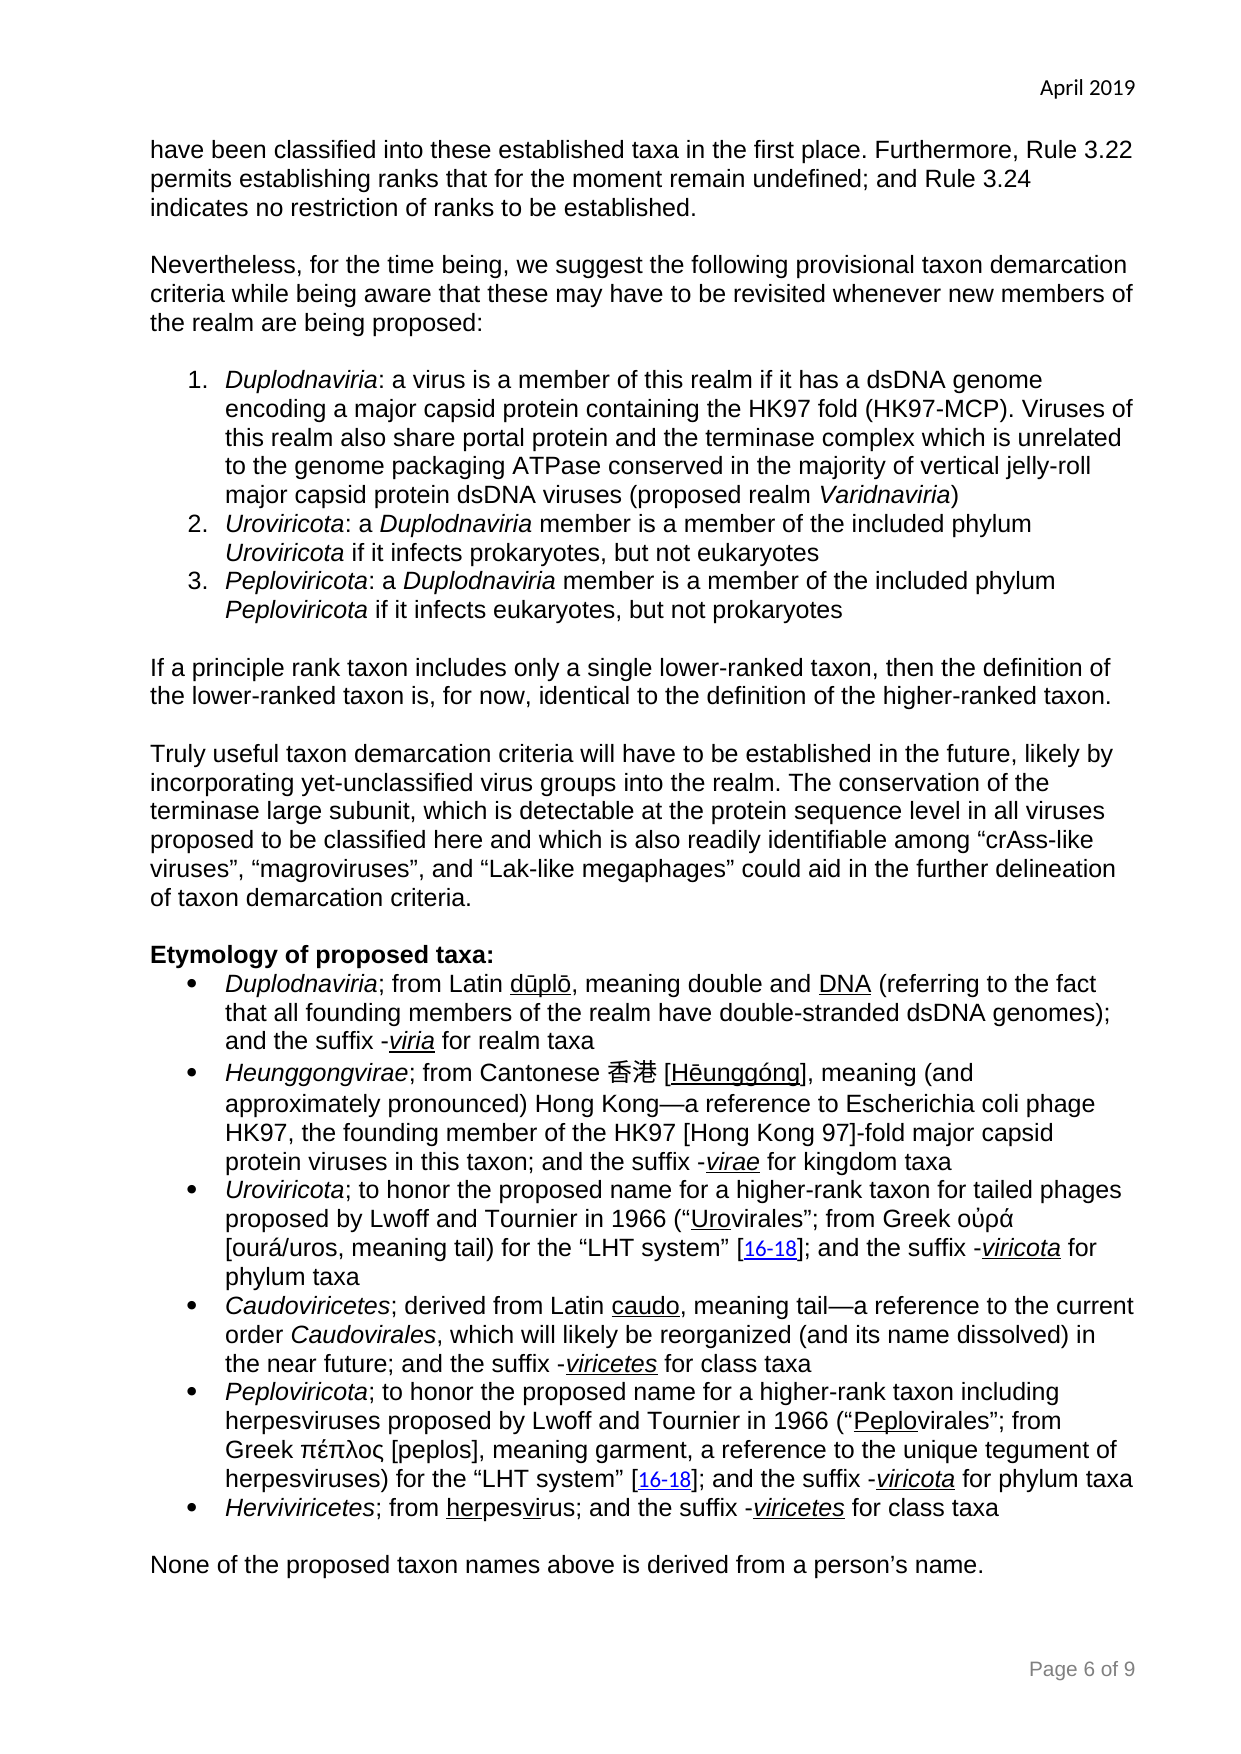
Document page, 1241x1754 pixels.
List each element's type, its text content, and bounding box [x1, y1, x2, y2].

text Nevertheless, for the time being, we suggest the following provisional taxon demarcation criteria while being aware that these may have to be revisited whenever new members of the realm are being proposed: [150, 250, 1135, 336]
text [150, 135, 1135, 221]
list Uroviricota; to honor the proposed name for a higher-rank taxon for tailed phages proposed by Lwoff and Tournier in 1966 (“Urovirales”; from Greek οὐρά [ourá/uros, meaning tail) for the “LHT system” [16-18]; and the suffix -viricota for phylum taxa [187, 1175, 1135, 1291]
text If a principle rank taxon includes only a single lower-ranked taxon, then the definition of the lower-ranked taxon is, for now, identical to the definition of the higher-ranked taxon. [150, 652, 1135, 710]
list Heunggongvirae; from Cantonese 香港 [Hēunggóng], meaning (and approximately pronounced) Hong Kong—a reference to Escherichia coli phage HK97, the founding member of the HK97 [Hong Kong 97]-fold major capsid protein viruses in this taxon; and the suffix -virae for kingdom taxa [187, 1055, 1135, 1175]
list Peploviricota: a Duplodnaviria member is a member of the included phylum Peploviricota if it infects eukaryotes, but not prokaryotes [187, 566, 1135, 624]
text Etymology of proposed taxa: [150, 940, 1135, 969]
list Herviviricetes; from herpesvirus; and the suffix -viricetes for class taxa [187, 1493, 1135, 1522]
text None of the proposed taxon names above is derived from a person’s name. [150, 1550, 1135, 1579]
list Duplodnaviria; from Latin dūplō, meaning double and DNA (referring to the fact that all founding members of the realm have double-stranded dsDNA genomes); and the suffix -viria for realm taxa [187, 969, 1135, 1055]
text Truly useful taxon demarcation criteria will have to be established in the future, likely by incorporating yet-unclassified virus groups into the realm. The conservation of the terminase large subunit, which is detectable at the protein sequence level in all viruses proposed to be classified here and which is also readily identifiable among “crAss-like viruses”, “magroviruses”, and “Lak-like megaphages” could aid in the further delineation of taxon demarcation criteria. [150, 739, 1135, 911]
list Uroviricota: a Duplodnaviria member is a member of the included phylum Uroviricota if it infects prokaryotes, but not eukaryotes [187, 509, 1135, 566]
list Peploviricota; to honor the proposed name for a higher-rank taxon including herpesviruses proposed by Lwoff and Tournier in 1966 (“Peplovirales”; from Greek πέπλος [peplos], meaning garment, a reference to the unique tegument of herpesviruses) for the “LHT system” [16-18]; and the suffix -viricota for phylum taxa [187, 1377, 1135, 1493]
list Duplodnaviria: a virus is a member of this realm if it has a dsDNA genome encoding a major capsid protein containing the HK97 fold (HK97-MCP). Viruses of this realm also share portal protein and the terminase complex which is unrelated to the genome packaging ATPase conserved in the majority of vertical jelly-roll major capsid protein dsDNA viruses (proposed realm Varidnaviria) [187, 365, 1135, 509]
list Caudoviricetes; derived from Latin caudo, meaning tail—a reference to the current order Caudovirales, which will likely be reorganized (and its name dissolved) in the near future; and the suffix -viricetes for class taxa [187, 1291, 1135, 1377]
